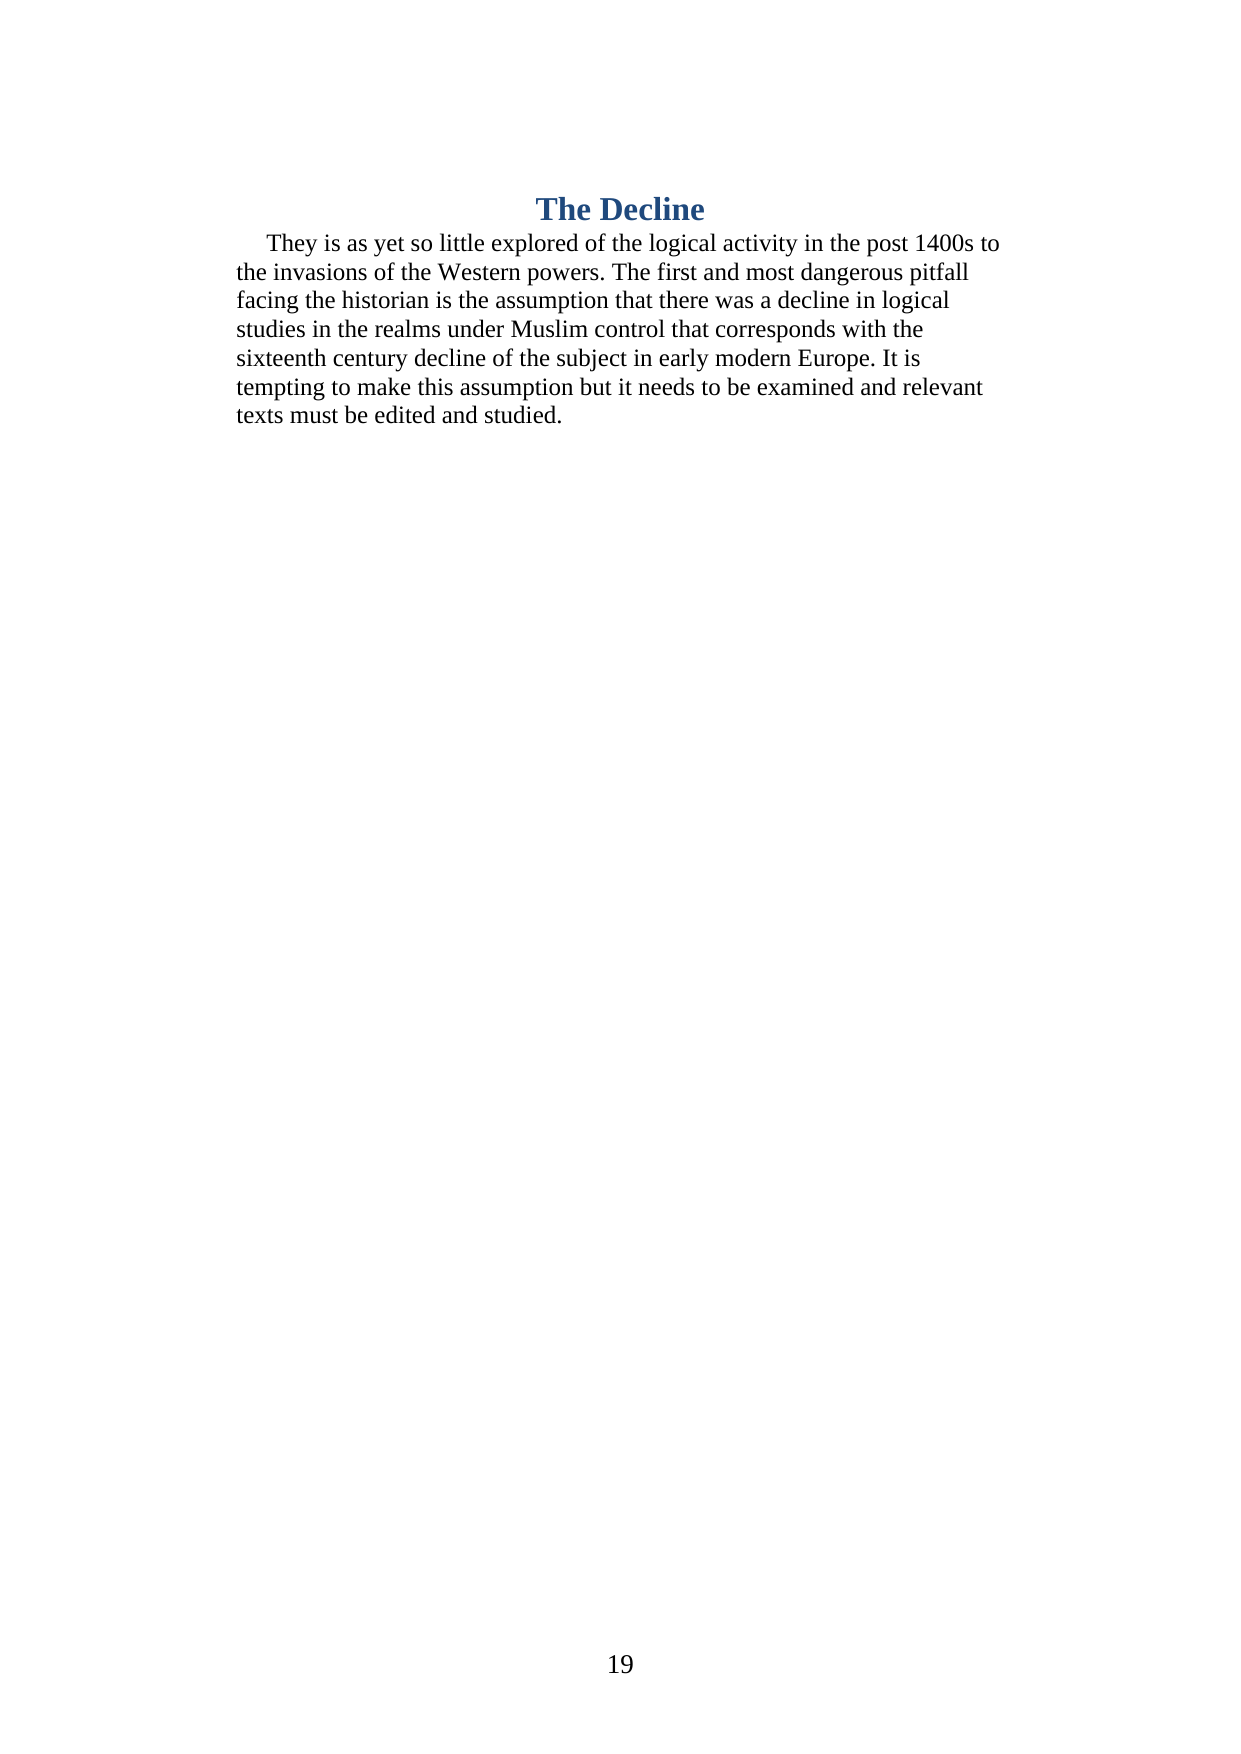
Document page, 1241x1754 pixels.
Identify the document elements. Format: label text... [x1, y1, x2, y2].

subtitle The Decline [236, 190, 1004, 228]
text They is as yet so little explored of the logical activity in the post 1400s to the invasions of the Western powers. The first and most dangerous pitfall facing the historian is the assumption that there was a decline in logical studies in the realms under Muslim control that corresponds with the sixteenth century decline of the subject in early modern Europe. It is tempting to make this assumption but it needs to be examined and relevant texts must be edited and studied. [236, 228, 1004, 429]
